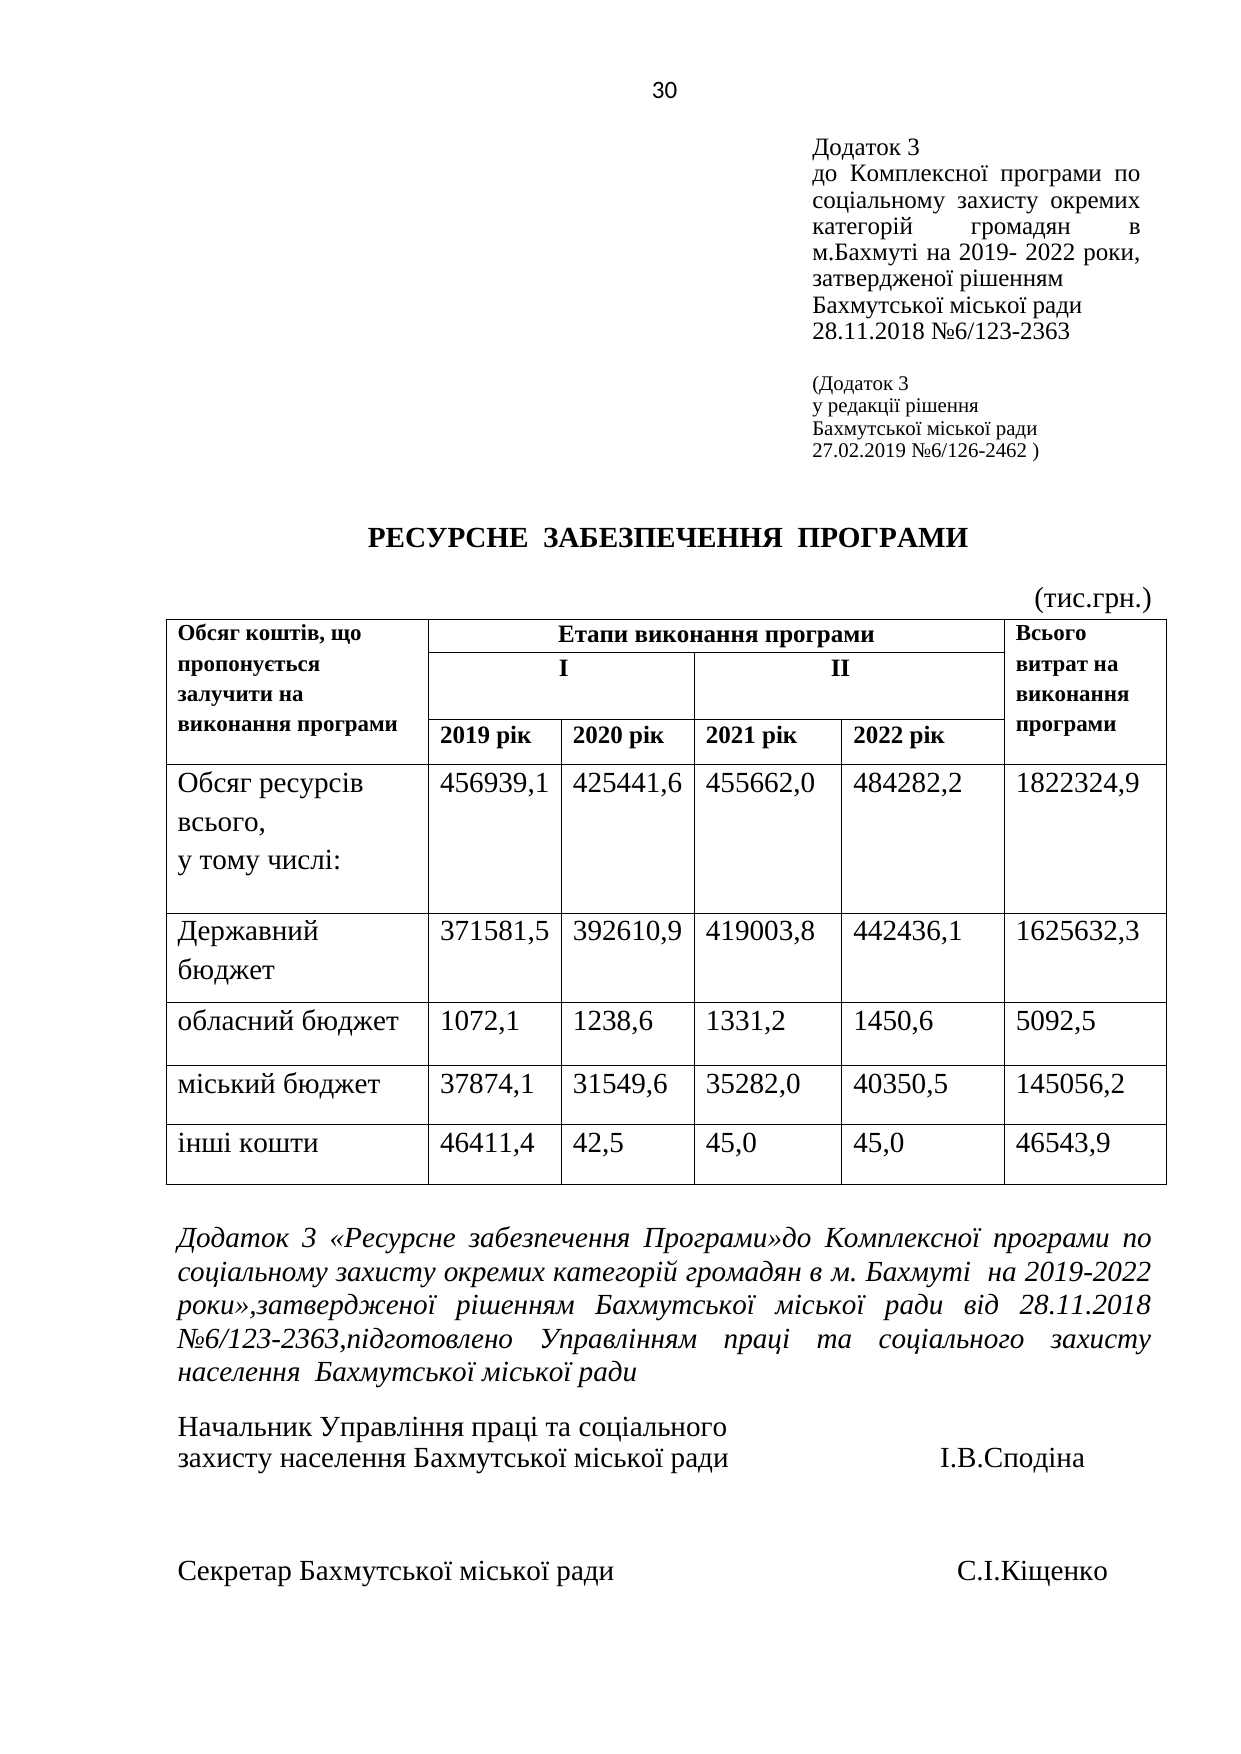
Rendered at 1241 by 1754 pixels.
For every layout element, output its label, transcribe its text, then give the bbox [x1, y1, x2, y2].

table_cell Державний бюджет [167, 914, 428, 1002]
table_cell 31549,6 [562, 1066, 694, 1124]
table_cell 455662,0 [695, 765, 841, 912]
table_cell 1238,6 [562, 1003, 694, 1065]
table_cell 45,0 [695, 1125, 841, 1183]
table_cell 484282,2 [842, 765, 1004, 912]
text Секретар Бахмутської міської ради С.І.Кіщенко [177, 1556, 1152, 1587]
table_cell 371581,5 [429, 914, 561, 1002]
table_cell 2022 рік [842, 720, 1004, 764]
table_header Етапи виконання програми [429, 620, 1004, 652]
table_cell 46543,9 [1005, 1125, 1166, 1183]
table_cell 392610,9 [562, 914, 694, 1002]
table_cell 1625632,3 [1005, 914, 1166, 1002]
table_cell 2021 рік [695, 720, 841, 764]
table_cell I [429, 653, 694, 719]
text РЕСУРСНЕ ЗАБЕЗПЕЧЕННЯ ПРОГРАМИ [177, 521, 1152, 554]
table_cell 45,0 [842, 1125, 1004, 1183]
table_cell 37874,1 [429, 1066, 561, 1124]
table_cell 1822324,9 [1005, 765, 1166, 912]
table_cell 2019 рік [429, 720, 561, 764]
table_header Обсяг коштів, що пропонується залучити на виконання програми [167, 620, 428, 764]
table_cell міський бюджет [167, 1066, 428, 1124]
text Начальник Управління праці та соціального [177, 1412, 1152, 1443]
table_cell 442436,1 [842, 914, 1004, 1002]
text (тис.грн.) [177, 580, 1152, 613]
table_cell 5092,5 [1005, 1003, 1166, 1065]
table_cell 1072,1 [429, 1003, 561, 1065]
table_cell обласний бюджет [167, 1003, 428, 1065]
table_cell інші кошти [167, 1125, 428, 1183]
table_cell 46411,4 [429, 1125, 561, 1183]
table_cell 1450,6 [842, 1003, 1004, 1065]
table_cell 425441,6 [562, 765, 694, 912]
text Додаток 3 «Ресурсне забезпечення Програми»до Комплексної програми по соціальному захисту окремих категорій громадян в м. Бахмуті на 2019-2022 роки»,затвердженої рішенням Бахмутської міської ради від 28.11.2018 №6/123-2363,підготовлено Управлінням праці та соціального захисту населення Бахмутської міської ради [177, 1220, 1152, 1388]
table_cell 2020 рік [562, 720, 694, 764]
table_cell II [695, 653, 1004, 719]
text захисту населення Бахмутської міської ради І.В.Сподіна [177, 1443, 1152, 1504]
table_cell 40350,5 [842, 1066, 1004, 1124]
table_header Додаток 3 до Комплексної програми по соціальному захисту окремих категорій громадян в м.Бахмуті на 2019- 2022 роки, затвердженої рішенням Бахмутської міської ради 28.11.2018 №6/123-2363 (Додаток 3 у редакції рішення Бахмутської міської ради 27.02.2019 №6/126-2462 ) [801, 135, 1152, 487]
table_cell 419003,8 [695, 914, 841, 1002]
table_cell 456939,1 [429, 765, 561, 912]
table_cell 35282,0 [695, 1066, 841, 1124]
table_cell 145056,2 [1005, 1066, 1166, 1124]
table_cell 1331,2 [695, 1003, 841, 1065]
table_cell Обсяг ресурсів всього, у тому числі: [167, 765, 428, 912]
table_header Всього витрат на виконання програми [1005, 620, 1166, 764]
table_cell 42,5 [562, 1125, 694, 1183]
